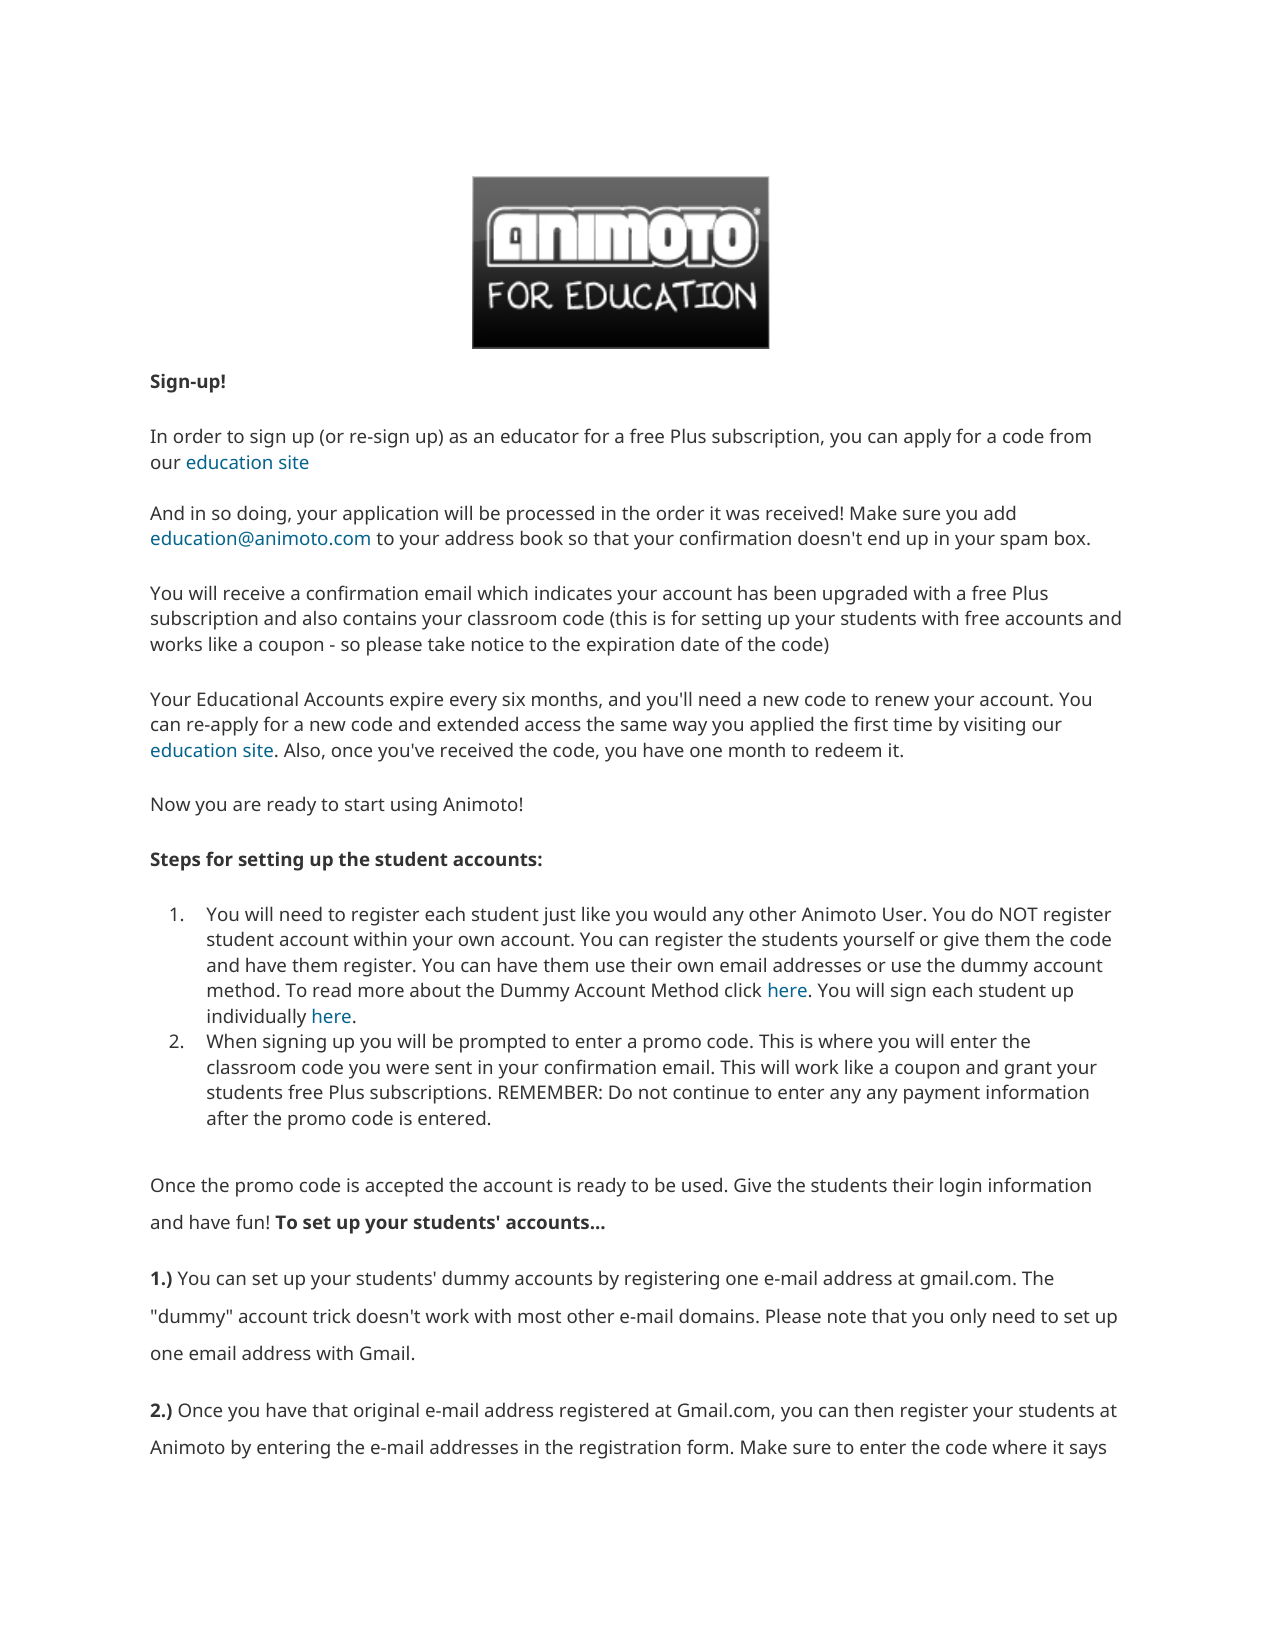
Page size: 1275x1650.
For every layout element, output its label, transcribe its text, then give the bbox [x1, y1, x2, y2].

list When signing up you will be prompted to enter a promo code. This is where you will enter the classroom code you were sent in your confirmation email. This will work like a coupon and grant your students free Plus subscriptions. REMEMBER: Do not continue to enter any any payment information after the promo code is entered. [169, 1029, 1125, 1131]
text Your Educational Accounts expire every six months, and you'll need a new code to renew your account. You can re-apply for a new code and extended access the same way you applied the first time by visiting our education site. Also, once you've received the code, you have one month to redeem it. [150, 686, 1125, 762]
text Sign-up! [150, 369, 1125, 394]
text Now you are ready to start using Animoto! [150, 792, 1125, 817]
text You will receive a confirmation email which indicates your account has been upgraded with a free Plus subscription and also contains your classroom code (this is for setting up your students with free accounts and works like a coupon - so please take notice to the expiration date of the code) [150, 580, 1125, 657]
text Steps for setting up the student accounts: [150, 846, 1125, 872]
text In order to sign up (or re-sign up) as an educator for a free Plus subscription, you can apply for a code from our education site And in so doing, your application will be processed in the order it was received! Make sure you add education@animoto.com to your address book so that your confirmation doesn't end up in your spam box. [150, 423, 1125, 551]
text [150, 1385, 1125, 1460]
picture [472, 176, 770, 349]
text Once the promo code is accepted the account is ready to be used. Give the students their login information and have fun! To set up your students' accounts... [150, 1160, 1125, 1235]
text 1.) You can set up your students' dummy accounts by registering one e-mail address at gmail.com. The "dummy" account trick doesn't work with most other e-mail domains. Please note that you only need to set up one email address with Gmail. [150, 1254, 1125, 1366]
list You will need to register each student just like you would any other Animoto User. You do NOT register student account within your own account. You can register the students yourself or give them the code and have them register. You can have them use their own email addresses or use the dummy account method. To read more about the Dummy Account Method click here. You will sign each student up individually here. [169, 901, 1125, 1029]
